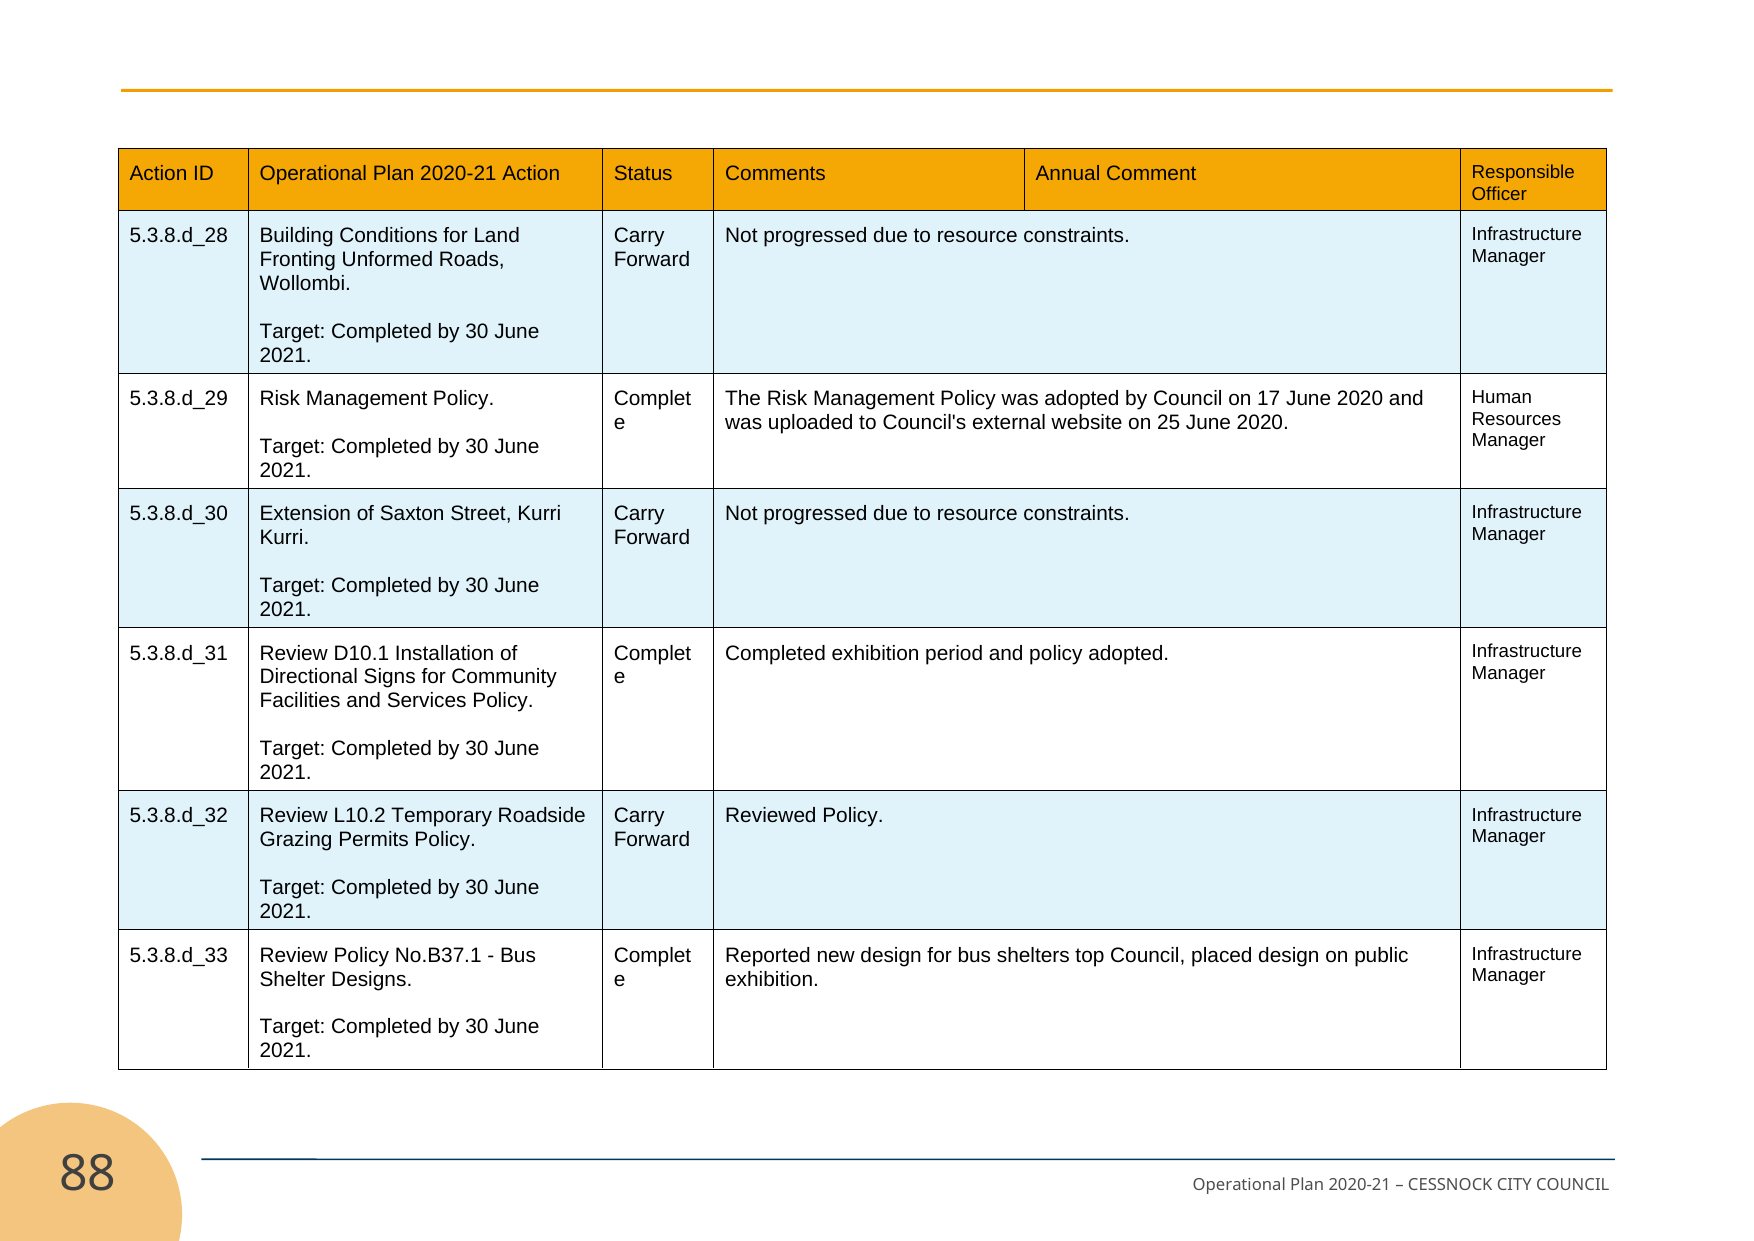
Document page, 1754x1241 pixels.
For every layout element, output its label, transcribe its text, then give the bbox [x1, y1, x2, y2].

table_cell Completed exhibition period and policy adopted. [714, 628, 1460, 790]
table_cell The Risk Management Policy was adopted by Council on 17 June 2020 and was uploaded to Council's external website on 25 June 2020. [714, 374, 1460, 488]
table_cell Not progressed due to resource constraints. [714, 489, 1460, 627]
table_cell Infrastructure Manager [1461, 489, 1606, 627]
table_header Action ID [119, 149, 248, 210]
table_cell Review L10.2 Temporary Roadside Grazing Permits Policy. Target: Completed by 30 June 2021. [249, 791, 602, 929]
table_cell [714, 211, 1460, 373]
table_header Comments [714, 149, 1024, 210]
table_cell Reported new design for bus shelters top Council, placed design on public exhibition. [714, 930, 1460, 1068]
table_cell Building Conditions for Land Fronting Unformed Roads, Wollombi. Target: Completed by 30 June 2021. [249, 211, 602, 373]
table_cell Complete [603, 930, 713, 1068]
table_cell 5.3.8.d_33 [119, 930, 248, 1068]
table_header Operational Plan 2020-21 Action [249, 149, 602, 210]
table_cell Reviewed Policy. [714, 791, 1460, 929]
table_cell Carry Forward [603, 489, 713, 627]
table_cell 5.3.8.d_32 [119, 791, 248, 929]
table_cell Complete [603, 628, 713, 790]
table_cell Risk Management Policy. Target: Completed by 30 June 2021. [249, 374, 602, 488]
table_cell Extension of Saxton Street, Kurri Kurri. Target: Completed by 30 June 2021. [249, 489, 602, 627]
table_header Status [603, 149, 713, 210]
table_cell Carry Forward [603, 791, 713, 929]
table_cell Human Resources Manager [1461, 374, 1606, 488]
table_cell Complete [603, 374, 713, 488]
table_cell 5.3.8.d_28 [119, 211, 248, 373]
table_header Annual Comment [1025, 149, 1460, 210]
table_cell Infrastructure Manager [1461, 211, 1606, 373]
table_cell Infrastructure Manager [1461, 791, 1606, 929]
table_cell 5.3.8.d_30 [119, 489, 248, 627]
table_cell Review Policy No.B37.1 - Bus Shelter Designs. Target: Completed by 30 June 2021. [249, 930, 602, 1068]
table_cell Review D10.1 Installation of Directional Signs for Community Facilities and Services Policy. Target: Completed by 30 June 2021. [249, 628, 602, 790]
table_cell Carry Forward [603, 211, 713, 373]
table_cell 5.3.8.d_31 [119, 628, 248, 790]
table_cell Infrastructure Manager [1461, 628, 1606, 790]
table_cell Infrastructure Manager [1461, 930, 1606, 1068]
table_cell 5.3.8.d_29 [119, 374, 248, 488]
table_header Responsible Officer [1461, 149, 1606, 210]
